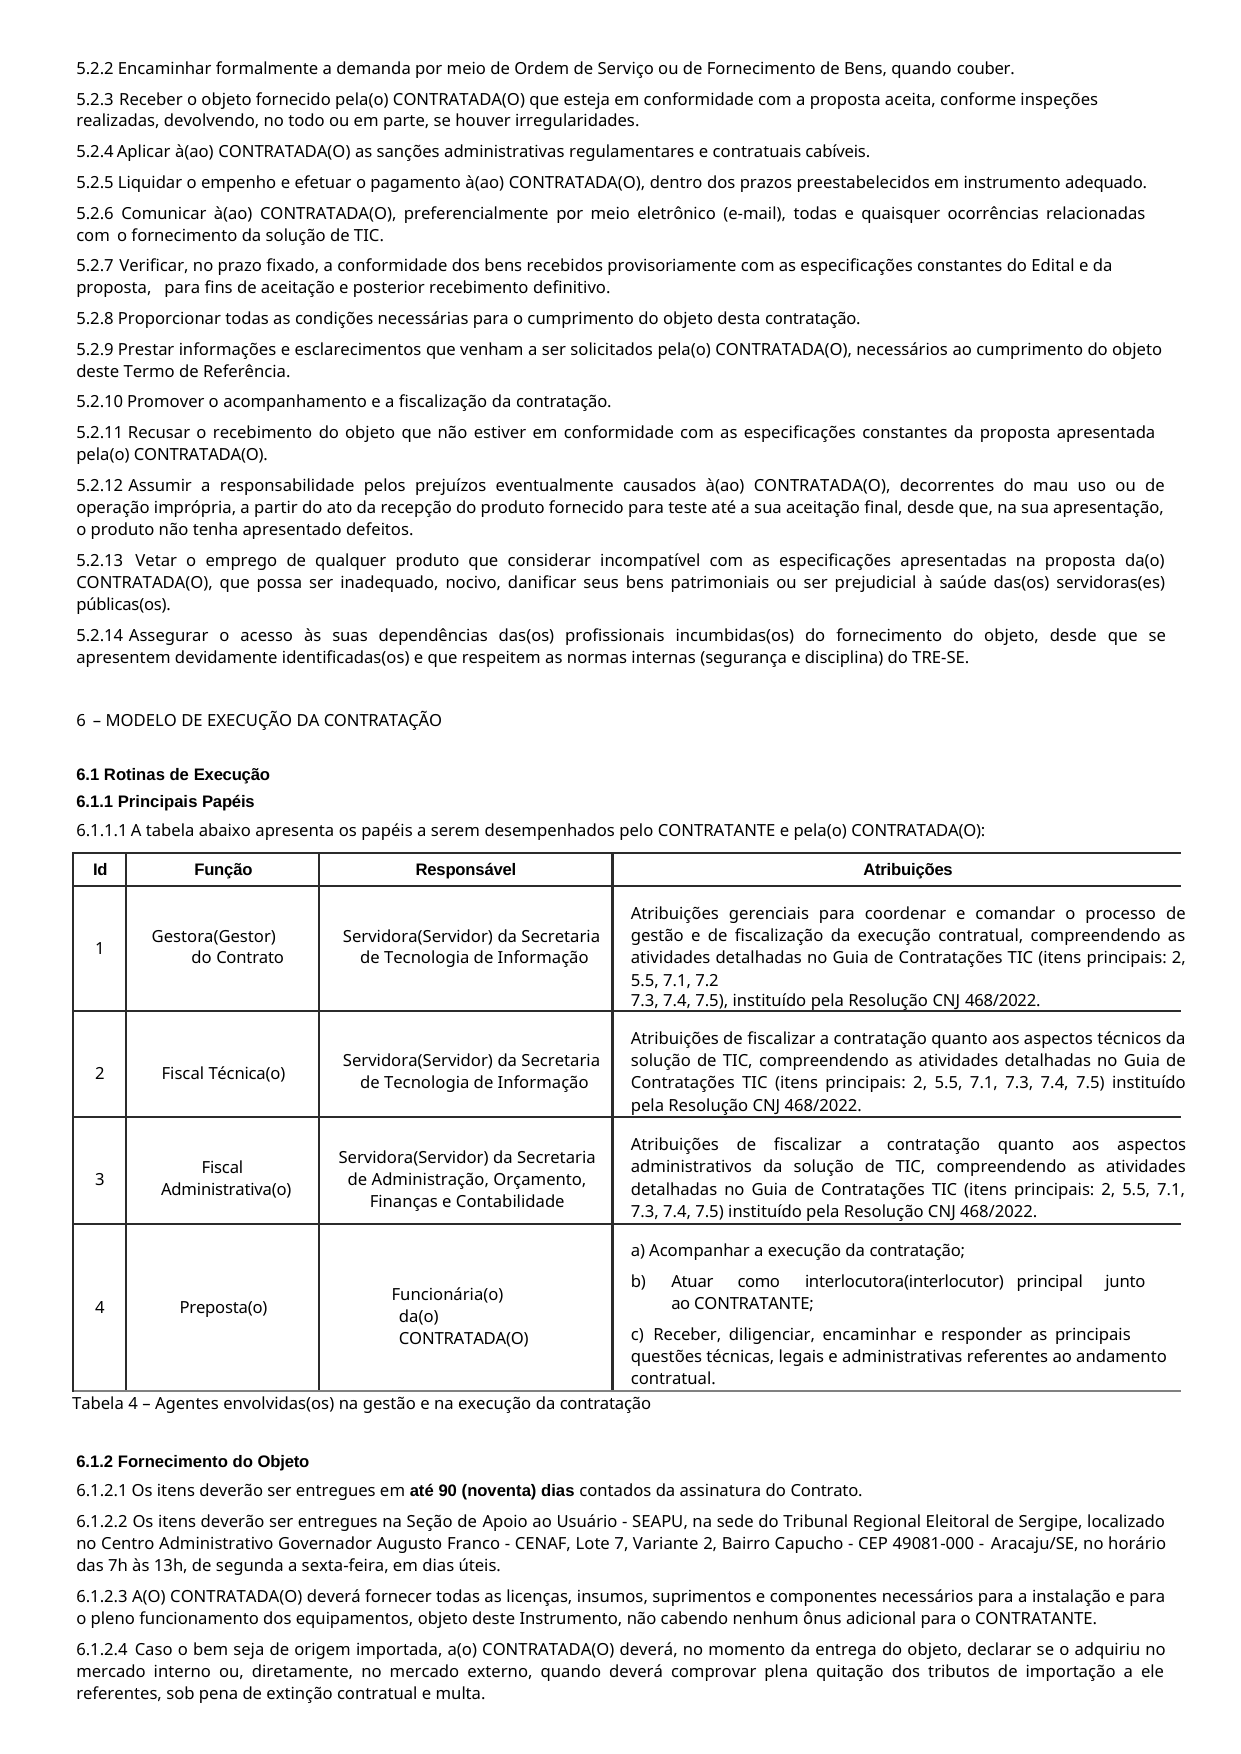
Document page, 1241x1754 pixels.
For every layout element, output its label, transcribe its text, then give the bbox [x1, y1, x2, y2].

list Prestar informações e esclarecimentos que venham a ser solicitados pela(o) CONTRATADA(O), necessários ao cumprimento do objeto deste Termo de Referência. [76, 337, 1167, 382]
list Proporcionar todas as condições necessárias para o cumprimento do objeto desta contratação. [76, 306, 1196, 329]
list Os itens deverão ser entregues na Seção de Apoio ao Usuário - SEAPU, na sede do Tribunal Regional Eleitoral de Sergipe, localizado no Centro Administrativo Governador Augusto Franco - CENAF, Lote 7, Variante 2, Bairro Capucho - CEP 49081-000 - Aracaju/SE, no horário das 7h às 13h, de segunda a sexta-feira, em dias úteis. [76, 1510, 1167, 1577]
table_header Função [127, 854, 318, 885]
table_header Id [74, 854, 125, 885]
table_cell 1 [74, 887, 125, 1010]
table_cell Servidora(Servidor) da Secretaria de Tecnologia de Informação [320, 1012, 611, 1116]
list Caso o bem seja de origem importada, a(o) CONTRATADA(O) deverá, no momento da entrega do objeto, declarar se o adquiriu no mercado interno ou, diretamente, no mercado externo, quando deverá comprovar plena quitação dos tributos de importação a ele referentes, sob pena de extinção contratual e multa. [76, 1638, 1167, 1704]
list Promover o acompanhamento e a fiscalização da contratação. [76, 390, 1196, 413]
subtitle Fornecimento do Objeto [76, 1452, 1196, 1471]
table_cell Acompanhar a execução da contratação; Atuar como interlocutora(interlocutor) principal junto ao CONTRATANTE; Receber, diligenciar, encaminhar e responder as principais questões técnicas, legais e administrativas referentes ao andamento contratual. [614, 1225, 1181, 1389]
list Assegurar o acesso às suas dependências das(os) profissionais incumbidas(os) do fornecimento do objeto, desde que se apresentem devidamente identificadas(os) e que respeitem as normas internas (segurança e disciplina) do TRE-SE. [76, 623, 1167, 668]
list Comunicar à(ao) CONTRATADA(O), preferencialmente por meio eletrônico (e-mail), todas e quaisquer ocorrências relacionadas com o fornecimento da solução de TIC. [76, 201, 1167, 246]
list A tabela abaixo apresenta os papéis a serem desempenhados pelo CONTRATANTE e pela(o) CONTRATADA(O): [76, 819, 1196, 841]
table_cell Atribuições de fiscalizar a contratação quanto aos aspectos técnicos da solução de TIC, compreendendo as atividades detalhadas no Guia de Contratações TIC (itens principais: 2, 5.5, 7.1, 7.3, 7.4, 7.5) instituído pela Resolução CNJ 468/2022. [614, 1012, 1181, 1116]
table_cell Servidora(Servidor) da Secretaria de Administração, Orçamento, Finanças e Contabilidade [320, 1118, 611, 1222]
table_cell 4 [74, 1225, 125, 1389]
list Encaminhar formalmente a demanda por meio de Ordem de Serviço ou de Fornecimento de Bens, quando couber. [76, 56, 1196, 79]
list A(O) CONTRATADA(O) deverá fornecer todas as licenças, insumos, suprimentos e componentes necessários para a instalação e para o pleno funcionamento dos equipamentos, objeto deste Instrumento, não cabendo nenhum ônus adicional para o CONTRATANTE. [76, 1585, 1167, 1629]
table_cell Preposta(o) [127, 1225, 318, 1389]
table_cell Funcionária(o) da(o) CONTRATADA(O) [320, 1225, 611, 1389]
table_cell Gestora(Gestor) do Contrato [127, 887, 318, 1010]
text Tabela 4 – Agentes envolvidas(os) na gestão e na execução da contratação [72, 1392, 1196, 1414]
table_cell Atribuições de fiscalizar a contratação quanto aos aspectos administrativos da solução de TIC, compreendendo as atividades detalhadas no Guia de Contratações TIC (itens principais: 2, 5.5, 7.1, 7.3, 7.4, 7.5) instituído pela Resolução CNJ 468/2022. [614, 1118, 1181, 1222]
list Aplicar à(ao) CONTRATADA(O) as sanções administrativas regulamentares e contratuais cabíveis. [76, 140, 1196, 162]
table_cell Fiscal Técnica(o) [127, 1012, 318, 1116]
list Verificar, no prazo fixado, a conformidade dos bens recebidos provisoriamente com as especificações constantes do Edital e da proposta, para fins de aceitação e posterior recebimento definitivo. [76, 254, 1167, 298]
list Assumir a responsabilidade pelos prejuízos eventualmente causados à(ao) CONTRATADA(O), decorrentes do mau uso ou de operação imprópria, a partir do ato da recepção do produto fornecido para teste até a sua aceitação final, desde que, na sua apresentação, o produto não tenha apresentado defeitos. [76, 473, 1167, 540]
table_cell 2 [74, 1012, 125, 1116]
subtitle Rotinas de Execução [76, 764, 1196, 784]
table_cell Fiscal Administrativa(o) [127, 1118, 318, 1222]
list Liquidar o empenho e efetuar o pagamento à(ao) CONTRATADA(O), dentro dos prazos preestabelecidos em instrumento adequado. [76, 170, 1196, 193]
list Vetar o emprego de qualquer produto que considerar incompatível com as especificações apresentadas na proposta da(o) CONTRATADA(O), que possa ser inadequado, nocivo, danificar seus bens patrimoniais ou ser prejudicial à saúde das(os) servidoras(es) públicas(os). [76, 548, 1167, 615]
list – MODELO DE EXECUÇÃO DA CONTRATAÇÃO [76, 708, 1196, 731]
list Receber o objeto fornecido pela(o) CONTRATADA(O) que esteja em conformidade com a proposta aceita, conforme inspeções realizadas, devolvendo, no todo ou em parte, se houver irregularidades. [76, 87, 1167, 132]
table_cell Servidora(Servidor) da Secretaria de Tecnologia de Informação [320, 887, 611, 1010]
table_cell 3 [74, 1118, 125, 1222]
table_cell Atribuições gerenciais para coordenar e comandar o processo de gestão e de fiscalização da execução contratual, compreendendo as atividades detalhadas no Guia de Contratações TIC (itens principais: 2, 5.5, 7.1, 7.2 7.3, 7.4, 7.5), instituído pela Resolução CNJ 468/2022. [614, 887, 1181, 1010]
list Recusar o recebimento do objeto que não estiver em conformidade com as especificações constantes da proposta apresentada pela(o) CONTRATADA(O). [76, 421, 1167, 465]
table_header Atribuições [614, 854, 1181, 885]
list Principais Papéis [76, 792, 1196, 811]
table_header Responsável [320, 854, 611, 885]
list Os itens deverão ser entregues em até 90 (noventa) dias contados da assinatura do Contrato. [76, 1479, 1196, 1502]
